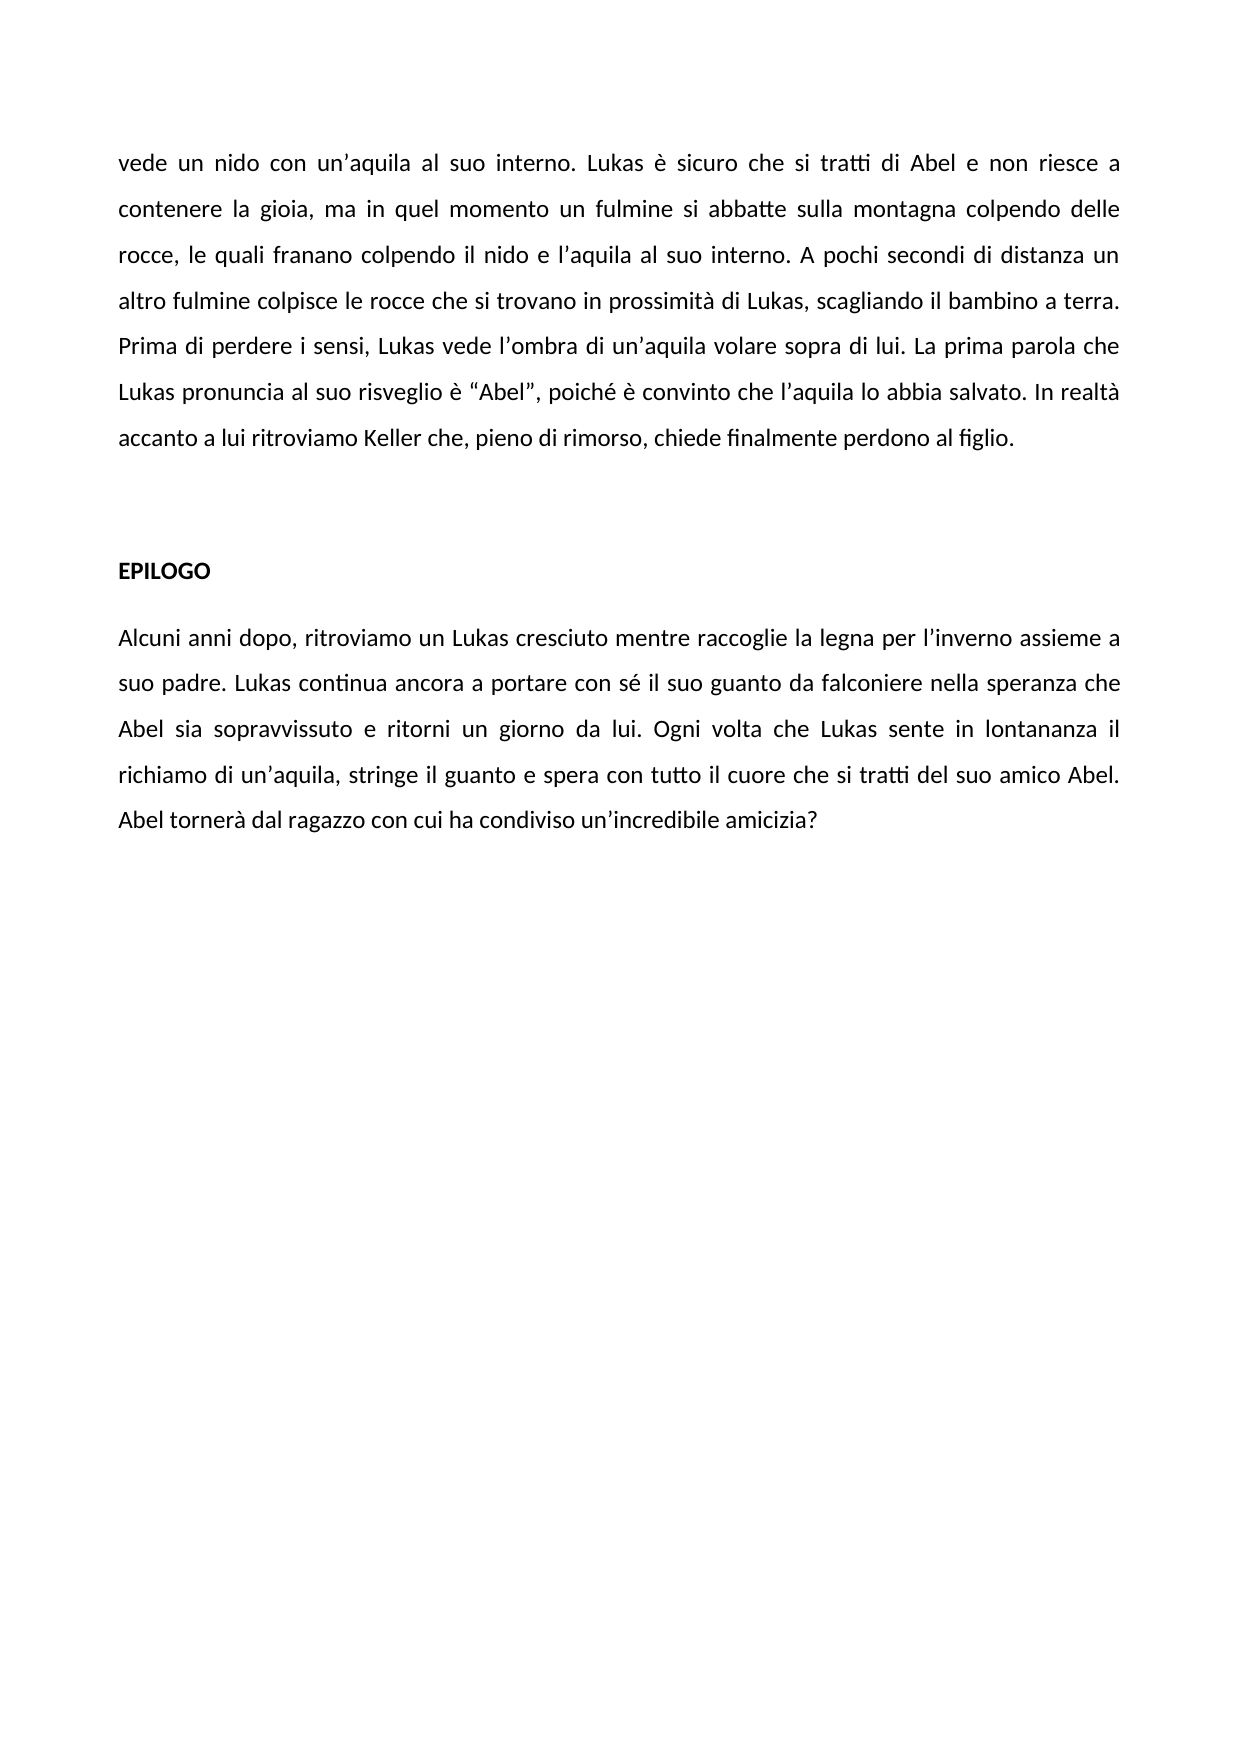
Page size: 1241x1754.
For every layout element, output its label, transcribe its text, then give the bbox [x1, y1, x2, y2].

text Alcuni anni dopo, ritroviamo un Lukas cresciuto mentre raccoglie la legna per l’inverno assieme a suo padre. Lukas continua ancora a portare con sé il suo guanto da falconiere nella speranza che Abel sia sopravvissuto e ritorni un giorno da lui. Ogni volta che Lukas sente in lontananza il richiamo di un’aquila, stringe il guanto e spera con tutto il cuore che si tratti del suo amico Abel. Abel tornerà dal ragazzo con cui ha condiviso un’incredibile amicizia? [118, 622, 1122, 835]
text EPILOGO [118, 555, 1122, 586]
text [118, 148, 1122, 452]
